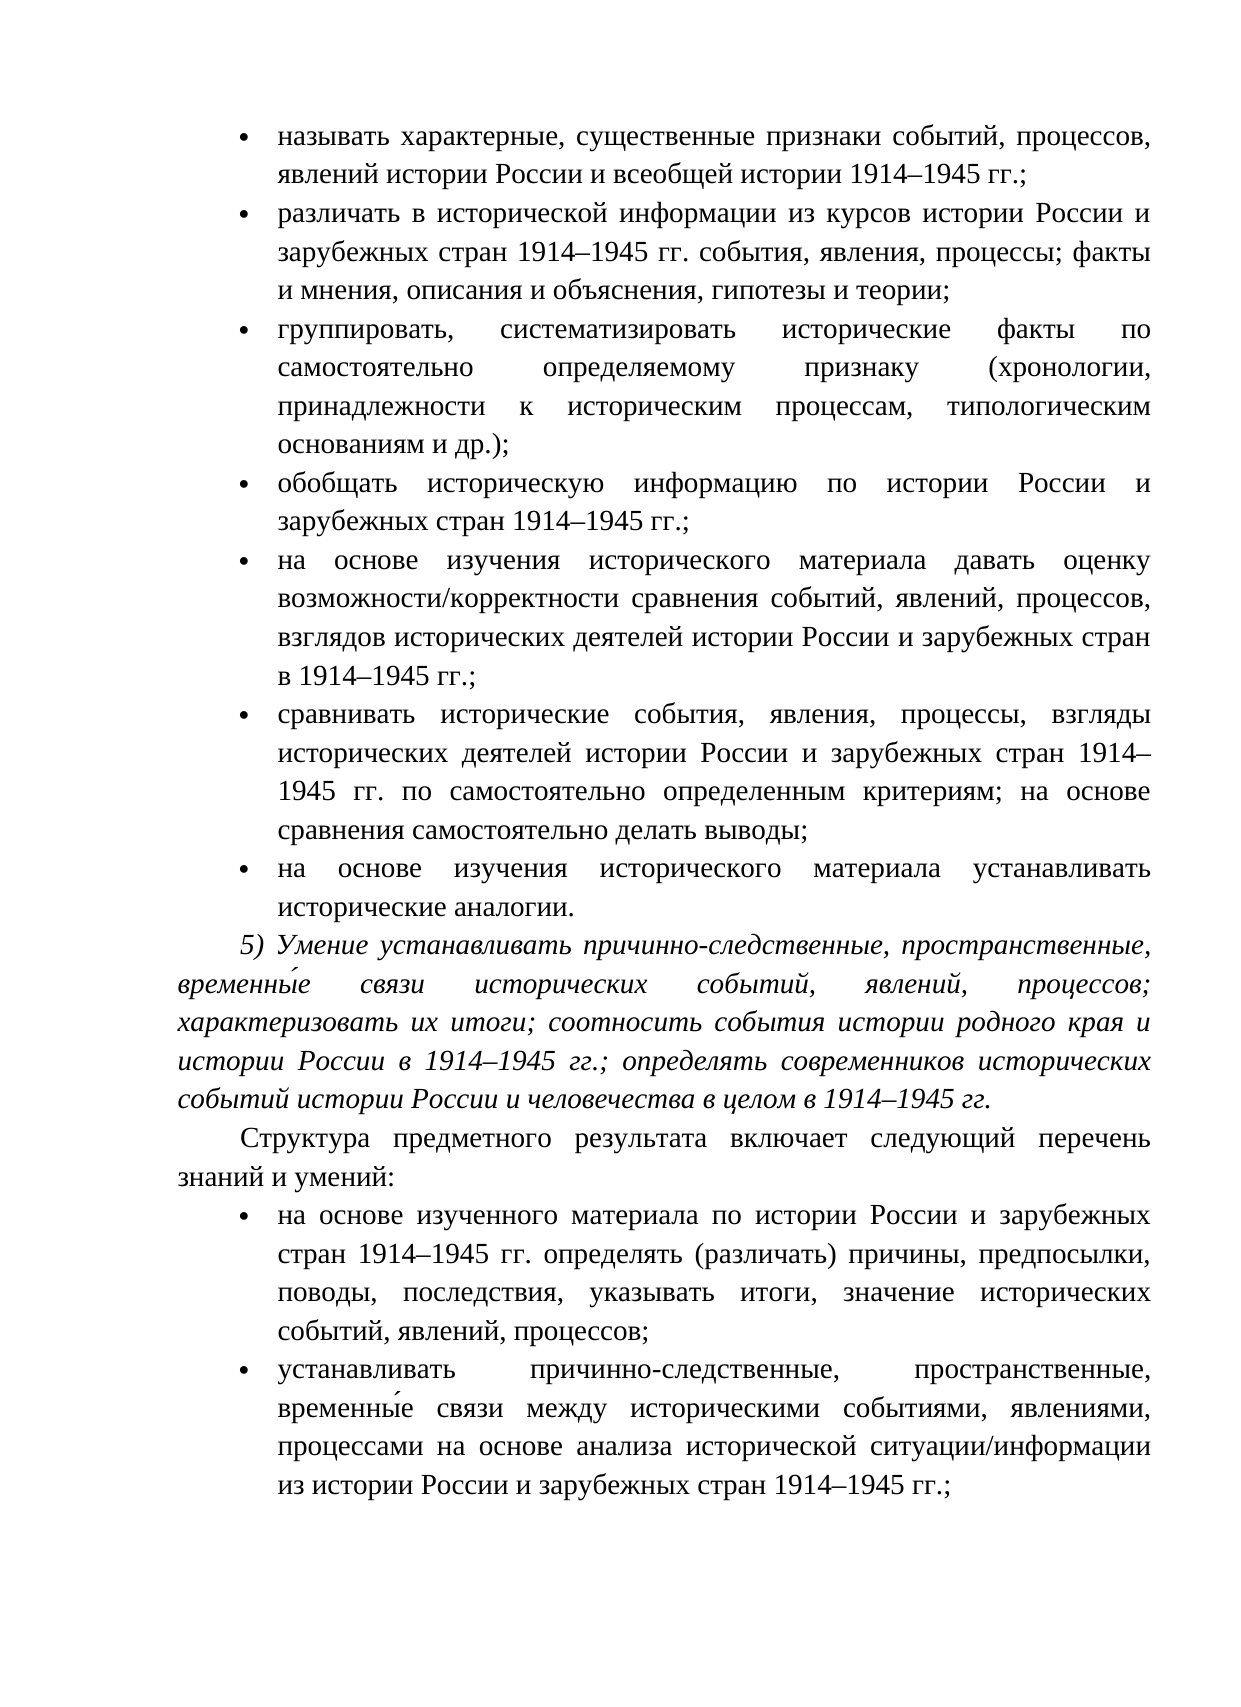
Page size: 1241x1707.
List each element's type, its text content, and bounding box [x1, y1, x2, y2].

text 5) Умение устанавливать причинно-следственные, пространственные, временны́е связи исторических событий, явлений, процессов; характеризовать их итоги; соотносить события истории родного края и истории России в 1914–1945 гг.; определять современников исторических событий истории России и человечества в целом в 1914–1945 гг. [177, 927, 1152, 1115]
list на основе изучения исторического материала устанавливать исторические аналогии. [240, 850, 1152, 922]
list называть характерные, существенные признаки событий, процессов, явлений истории России и всеобщей истории 1914–1945 гг.; [240, 118, 1152, 190]
list устанавливать причинно-следственные, пространственные, временны́е связи между историческими событиями, явлениями, процессами на основе анализа исторической ситуации/информации из истории России и зарубежных стран 1914–1945 гг.; [240, 1351, 1152, 1501]
list группировать, систематизировать исторические факты по самостоятельно определяемому признаку (хронологии, принадлежности к историческим процессам, типологическим основаниям и др.); [240, 311, 1152, 460]
list сравнивать исторические события, явления, процессы, взгляды исторических деятелей истории России и зарубежных стран 1914–1945 гг. по самостоятельно определенным критериям; на основе сравнения самостоятельно делать выводы; [240, 696, 1152, 845]
list обобщать историческую информацию по истории России и зарубежных стран 1914–1945 гг.; [240, 465, 1152, 537]
list на основе изучения исторического материала давать оценку возможности/корректности сравнения событий, явлений, процессов, взглядов исторических деятелей истории России и зарубежных стран в 1914–1945 гг.; [240, 542, 1152, 691]
list различать в исторической информации из курсов истории России и зарубежных стран 1914–1945 гг. события, явления, процессы; факты и мнения, описания и объяснения, гипотезы и теории; [240, 195, 1152, 306]
list на основе изученного материала по истории России и зарубежных стран 1914–1945 гг. определять (различать) причины, предпосылки, поводы, последствия, указывать итоги, значение исторических событий, явлений, процессов; [240, 1197, 1152, 1346]
text Структура предметного результата включает следующий перечень знаний и умений: [177, 1120, 1152, 1192]
